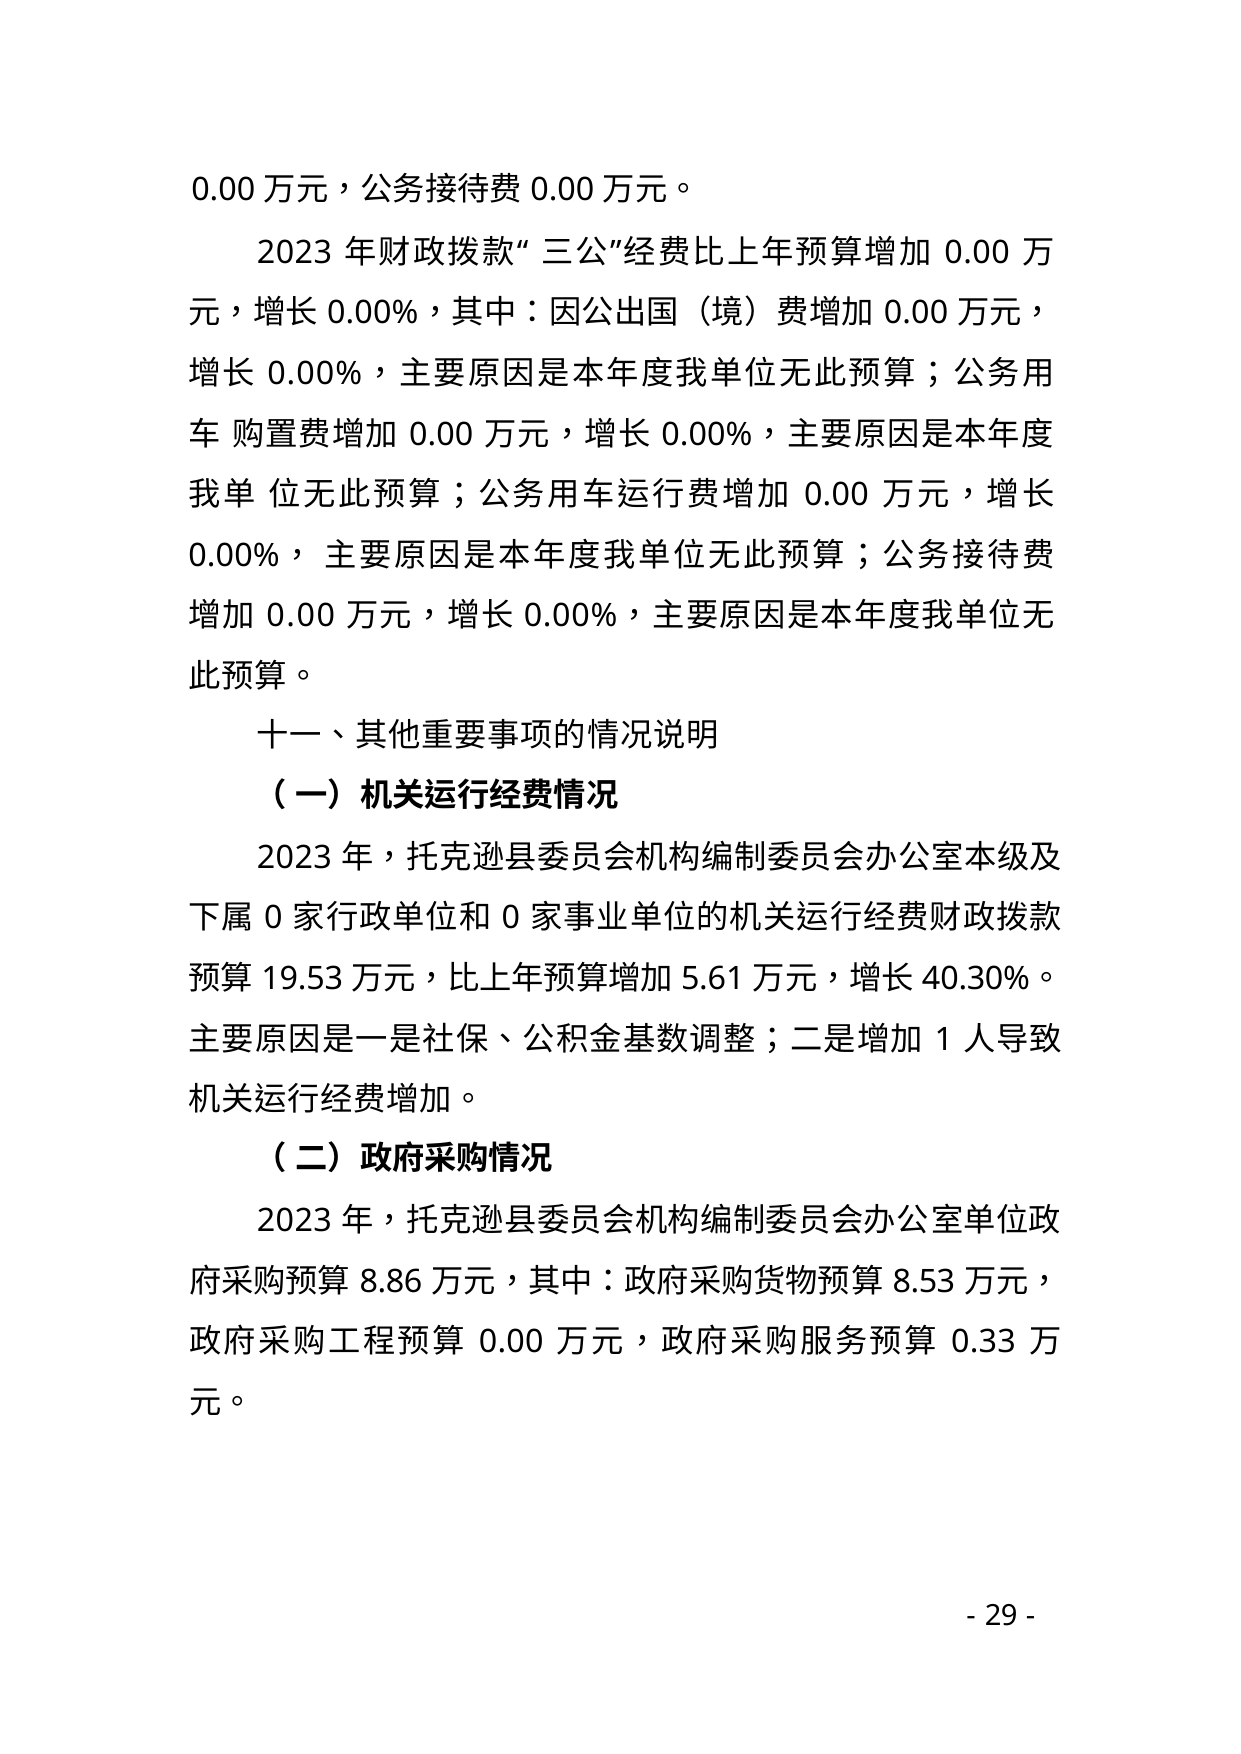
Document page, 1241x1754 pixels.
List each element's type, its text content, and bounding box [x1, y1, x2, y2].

text 十一、其他重要事项的情况说明 [256, 714, 1062, 755]
text 2023 年，托克逊县委员会机构编制委员会办公室本级及 下属 0 家行政单位和 0 家事业单位的机关运行经费财政拨款 预算 19.53 万元，比上年预算增加 5.61 万元，增长 40.30%。 主要原因是一是社保、公积金基数调整；二是增加 1 人导致 机关运行经费增加。 [188, 834, 1062, 1120]
text 2023 年，托克逊县委员会机构编制委员会办公室单位政 府采购预算 8.86 万元，其中：政府采购货物预算 8.53 万元， 政府采购工程预算 0.00 万元，政府采购服务预算 0.33 万元。 [189, 1197, 1061, 1423]
text 2023 年财政拨款“ 三公”经费比上年预算增加 0.00 万 元，增长 0.00%，其中：因公出国（境）费增加 0.00 万元， 增长 0.00%，主要原因是本年度我单位无此预算；公务用车 购置费增加 0.00 万元，增长 0.00%，主要原因是本年度我单 位无此预算；公务用车运行费增加 0.00 万元，增长 0.00%， 主要原因是本年度我单位无此预算；公务接待费增加 0.00 万元，增长 0.00%，主要原因是本年度我单位无此预算。 [188, 228, 1054, 697]
text （ 二）政府采购情况 [254, 1137, 1062, 1178]
text （ 一）机关运行经费情况 [254, 774, 1062, 814]
text 0.00 万元，公务接待费 0.00 万元。 [191, 168, 1062, 208]
